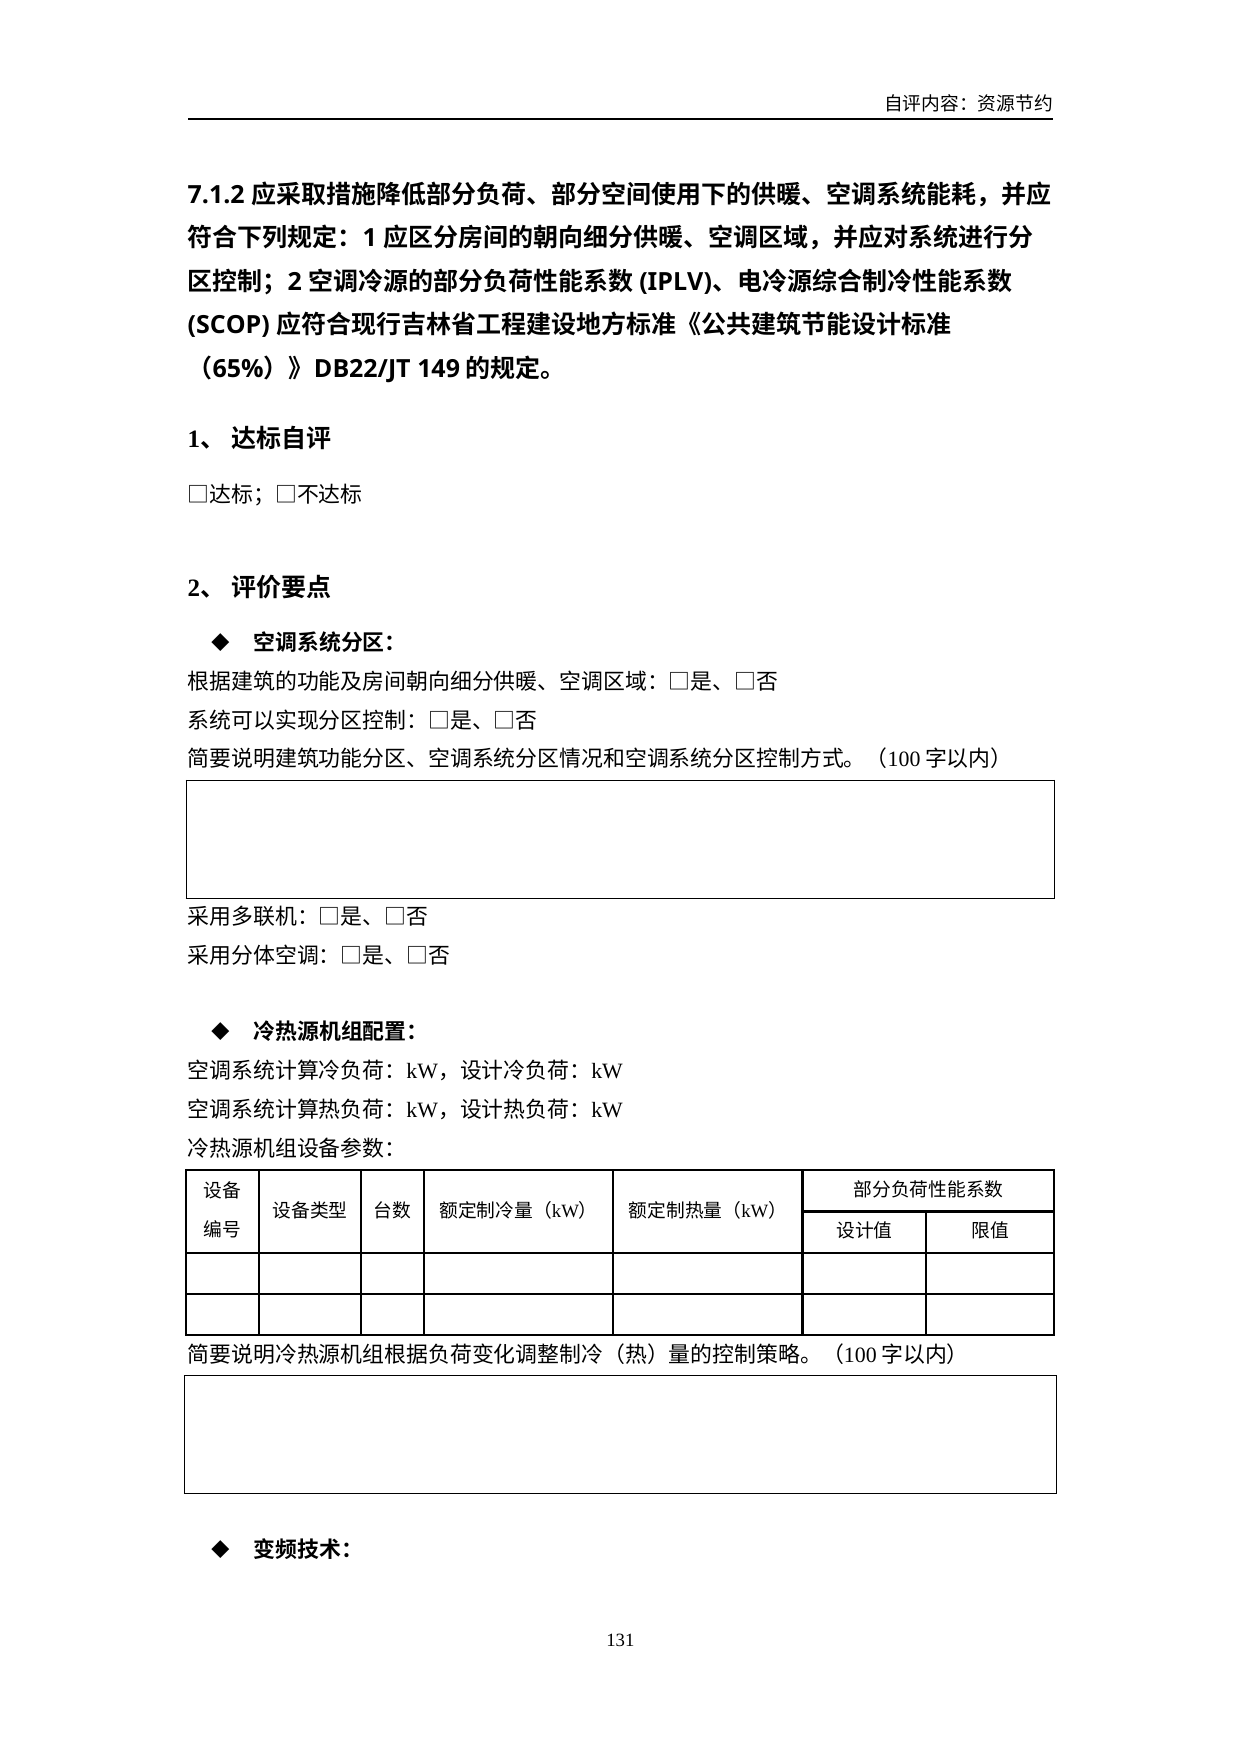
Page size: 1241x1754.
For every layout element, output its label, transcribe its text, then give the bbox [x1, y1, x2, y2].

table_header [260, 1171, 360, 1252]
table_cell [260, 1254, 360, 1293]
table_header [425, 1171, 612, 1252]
list 变频技术： [209, 1532, 1053, 1564]
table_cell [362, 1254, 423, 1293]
text 简要说明冷热源机组根据负荷变化调整制冷（热）量的控制策略。（100字以内） [187, 1336, 1053, 1369]
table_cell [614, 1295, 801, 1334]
text 冷热源机组设备参数： [187, 1130, 1053, 1163]
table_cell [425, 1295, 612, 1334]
list 冷热源机组配置： [209, 1014, 1053, 1046]
text 采用多联机：□是、□否 [187, 899, 1053, 931]
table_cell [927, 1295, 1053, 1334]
list 达标自评 [187, 404, 1053, 469]
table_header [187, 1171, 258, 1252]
text □达标；□不达标 [187, 476, 1053, 509]
text 采用分体空调：□是、□否 [187, 938, 1053, 970]
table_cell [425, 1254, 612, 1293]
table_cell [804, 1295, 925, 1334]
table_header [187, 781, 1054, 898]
list 空调系统分区： [209, 625, 1053, 657]
text 根据建筑的功能及房间朝向细分供暖、空调区域：□是、□否 [187, 663, 1053, 696]
subtitle 7.1.2 应采取措施降低部分负荷、部分空间使用下的供暖、空调系统能耗，并应符合下列规定：1 应区分房间的朝向细分供暖、空调区域，并应对系统进行分区控制；2 空调冷源的部分负荷性能系数 (IPLV)、电冷源综合制冷性能系数 (SCOP) 应符合现行吉林省工程建设地方标准《公共建筑节能设计标准（65%）》DB22/JT 149的规定。 [187, 174, 1053, 384]
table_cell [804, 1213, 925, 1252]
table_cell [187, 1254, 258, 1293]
text 空调系统计算冷负荷：kW，设计冷负荷：kW [187, 1053, 1053, 1085]
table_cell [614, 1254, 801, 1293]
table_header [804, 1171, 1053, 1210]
text 系统可以实现分区控制：□是、□否 [187, 702, 1053, 735]
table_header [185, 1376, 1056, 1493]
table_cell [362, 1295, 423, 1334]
text 简要说明建筑功能分区、空调系统分区情况和空调系统分区控制方式。（100字以内） [187, 741, 1053, 773]
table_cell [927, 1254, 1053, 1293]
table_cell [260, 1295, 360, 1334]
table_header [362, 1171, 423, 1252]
list 评价要点 [187, 553, 1053, 618]
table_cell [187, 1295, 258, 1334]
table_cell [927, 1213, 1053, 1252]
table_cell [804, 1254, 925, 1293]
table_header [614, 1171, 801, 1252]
text 空调系统计算热负荷：kW，设计热负荷：kW [187, 1091, 1053, 1124]
